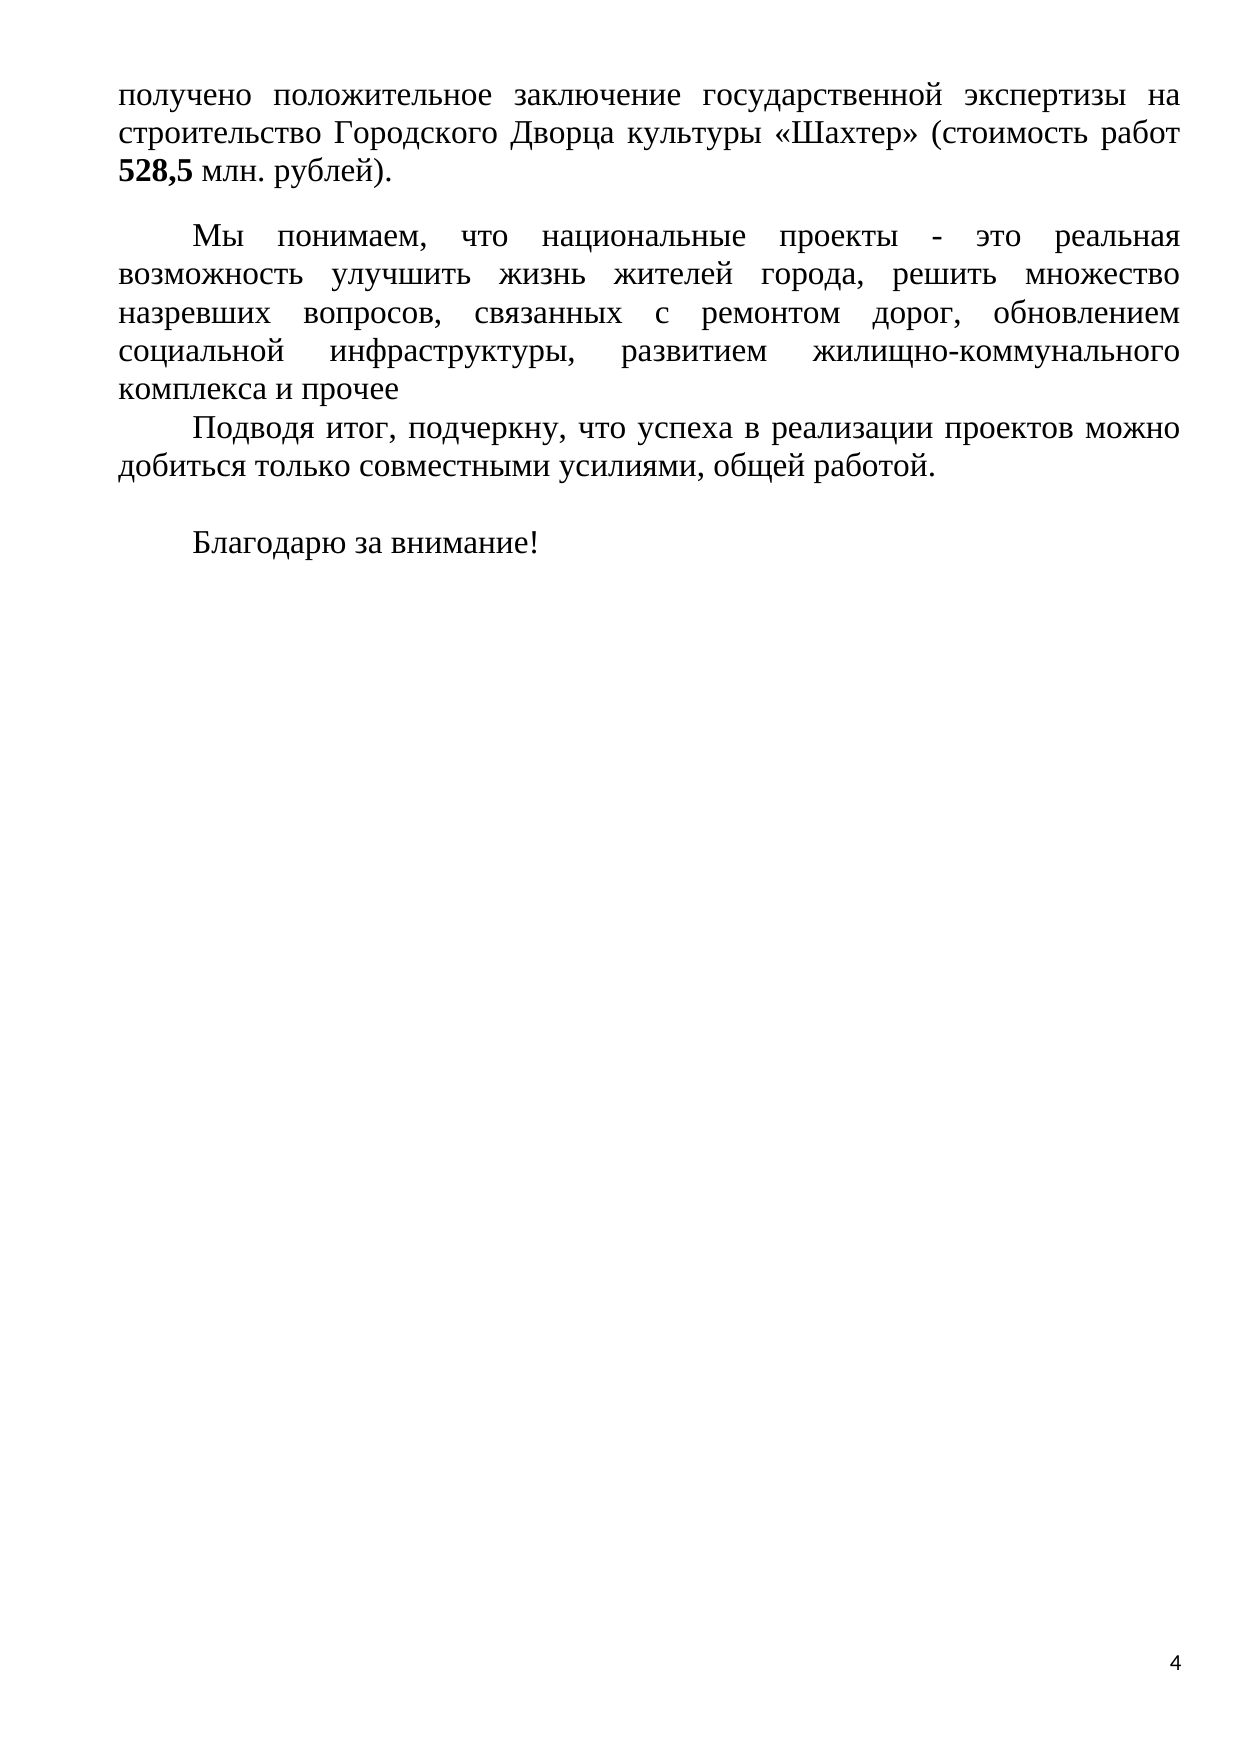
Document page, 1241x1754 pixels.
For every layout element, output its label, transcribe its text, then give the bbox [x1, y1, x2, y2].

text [118, 74, 1181, 189]
text Подводя итог, подчеркну, что успеха в реализации проектов можно добиться только совместными усилиями, общей работой. [118, 407, 1181, 483]
text Благодарю за внимание! [118, 522, 1181, 560]
text Мы понимаем, что национальные проекты - это реальная возможность улучшить жизнь жителей города, решить множество назревших вопросов, связанных с ремонтом дорог, обновлением социальной инфраструктуры, развитием жилищно-коммунального комплекса и прочее [118, 215, 1181, 407]
